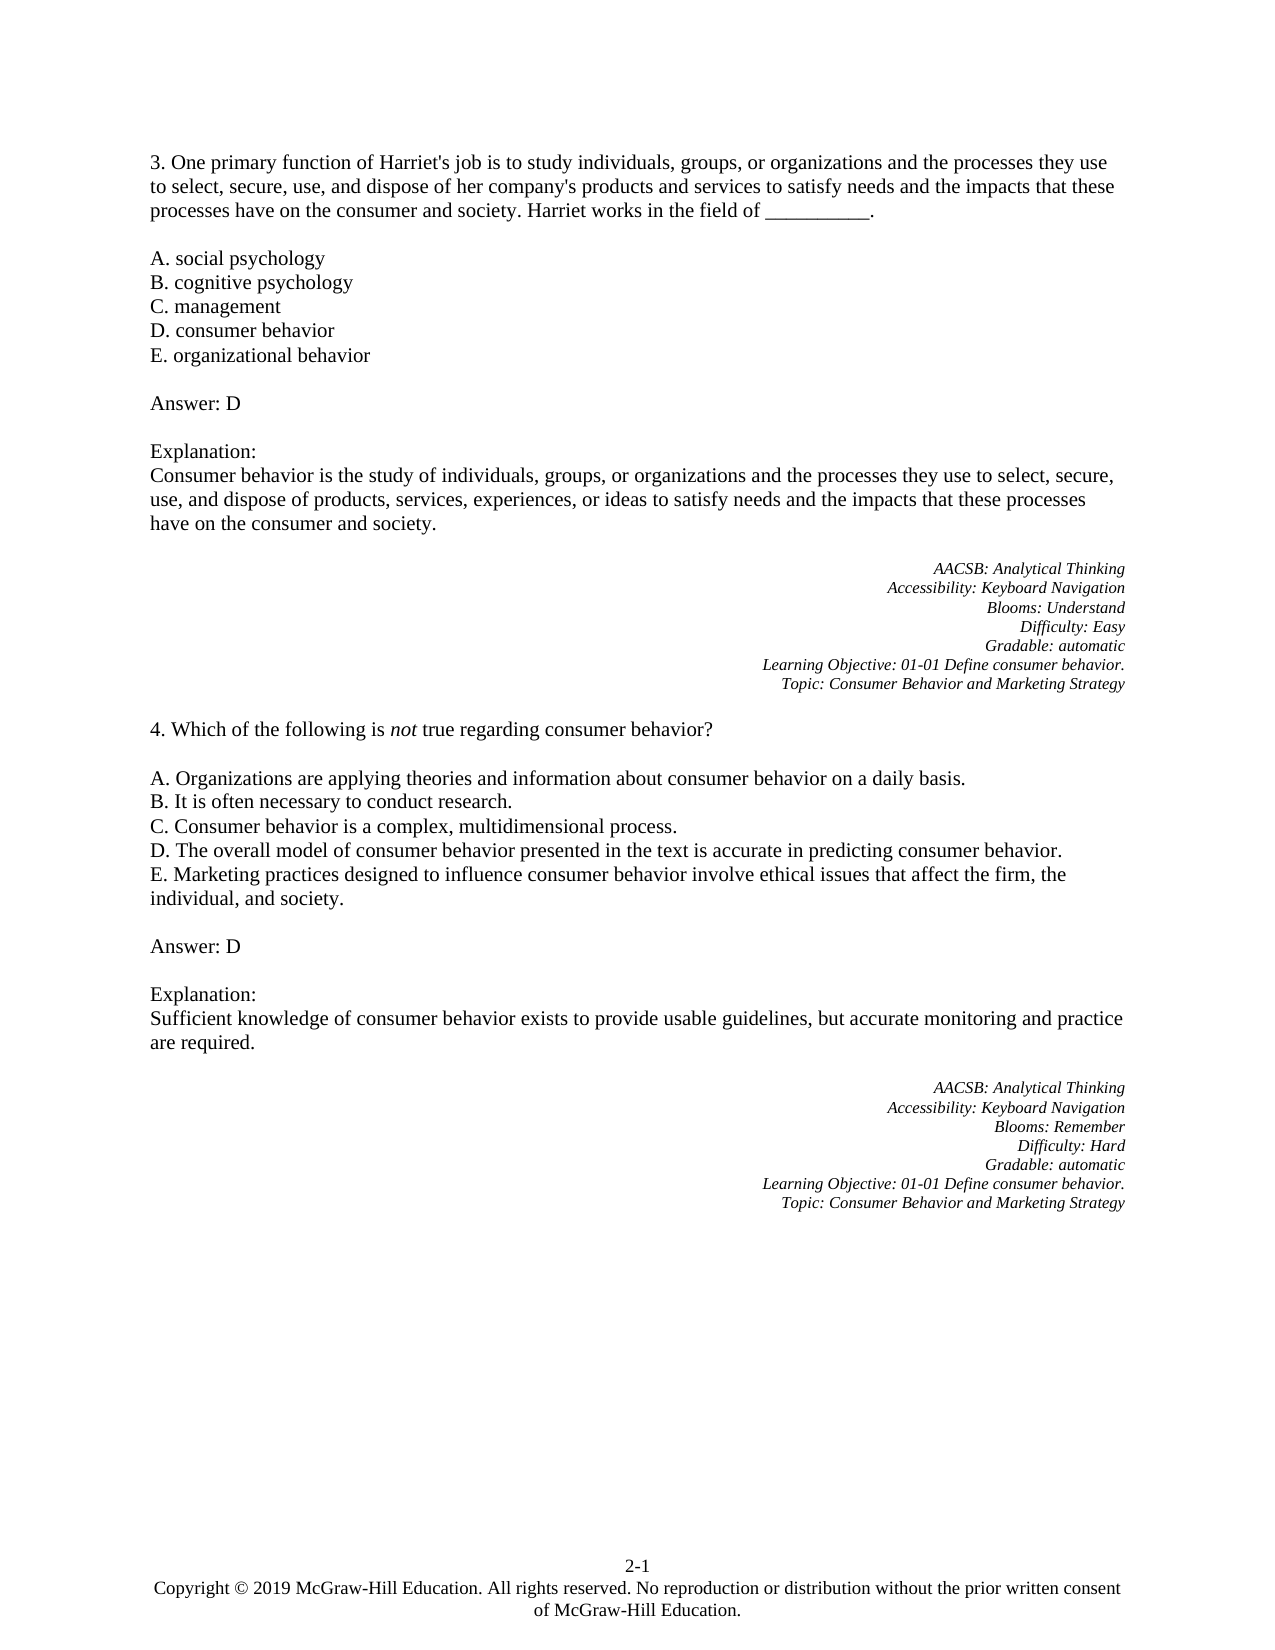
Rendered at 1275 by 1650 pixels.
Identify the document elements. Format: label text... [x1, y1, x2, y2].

text 3. One primary function of Harriet's job is to study individuals, groups, or organizations and the processes they use to select, secure, use, and dispose of her company's products and services to satisfy needs and the impacts that these processes have on the consumer and society. Harriet works in the field of __________. [150, 150, 1125, 222]
text Answer: D [150, 391, 1125, 415]
text Explanation: [150, 982, 1125, 1006]
text Explanation: [150, 439, 1125, 463]
text Consumer behavior is the study of individuals, groups, or organizations and the processes they use to select, secure, use, and dispose of products, services, experiences, or ideas to satisfy needs and the impacts that these processes have on the consumer and society. [150, 463, 1125, 535]
text D. The overall model of consumer behavior presented in the text is accurate in predicting consumer behavior. [150, 838, 1125, 862]
text E. organizational behavior [150, 342, 1125, 367]
text AACSB: Analytical Thinking Accessibility: Keyboard Navigation Blooms: Remember Difficulty: Hard Gradable: automatic Learning Objective: 01-01 Define consumer behavior. Topic: Consumer Behavior and Marketing Strategy [150, 1078, 1125, 1212]
text C. management [150, 294, 1125, 318]
text B. It is often necessary to conduct research. [150, 789, 1125, 813]
text B. cognitive psychology [150, 270, 1125, 294]
text C. Consumer behavior is a complex, multidimensional process. [150, 813, 1125, 838]
text D. consumer behavior [150, 318, 1125, 342]
text E. Marketing practices designed to influence consumer behavior involve ethical issues that affect the firm, the individual, and society. [150, 862, 1125, 910]
text Answer: D [150, 934, 1125, 958]
text A. Organizations are applying theories and information about consumer behavior on a daily basis. [150, 765, 1125, 789]
text Sufficient knowledge of consumer behavior exists to provide usable guidelines, but accurate monitoring and practice are required. [150, 1006, 1125, 1054]
text A. social psychology [150, 246, 1125, 270]
text 4. Which of the following is not true regarding consumer behavior? [150, 717, 1125, 741]
text AACSB: Analytical Thinking Accessibility: Keyboard Navigation Blooms: Understand Difficulty: Easy Gradable: automatic Learning Objective: 01-01 Define consumer behavior. Topic: Consumer Behavior and Marketing Strategy [150, 559, 1125, 693]
